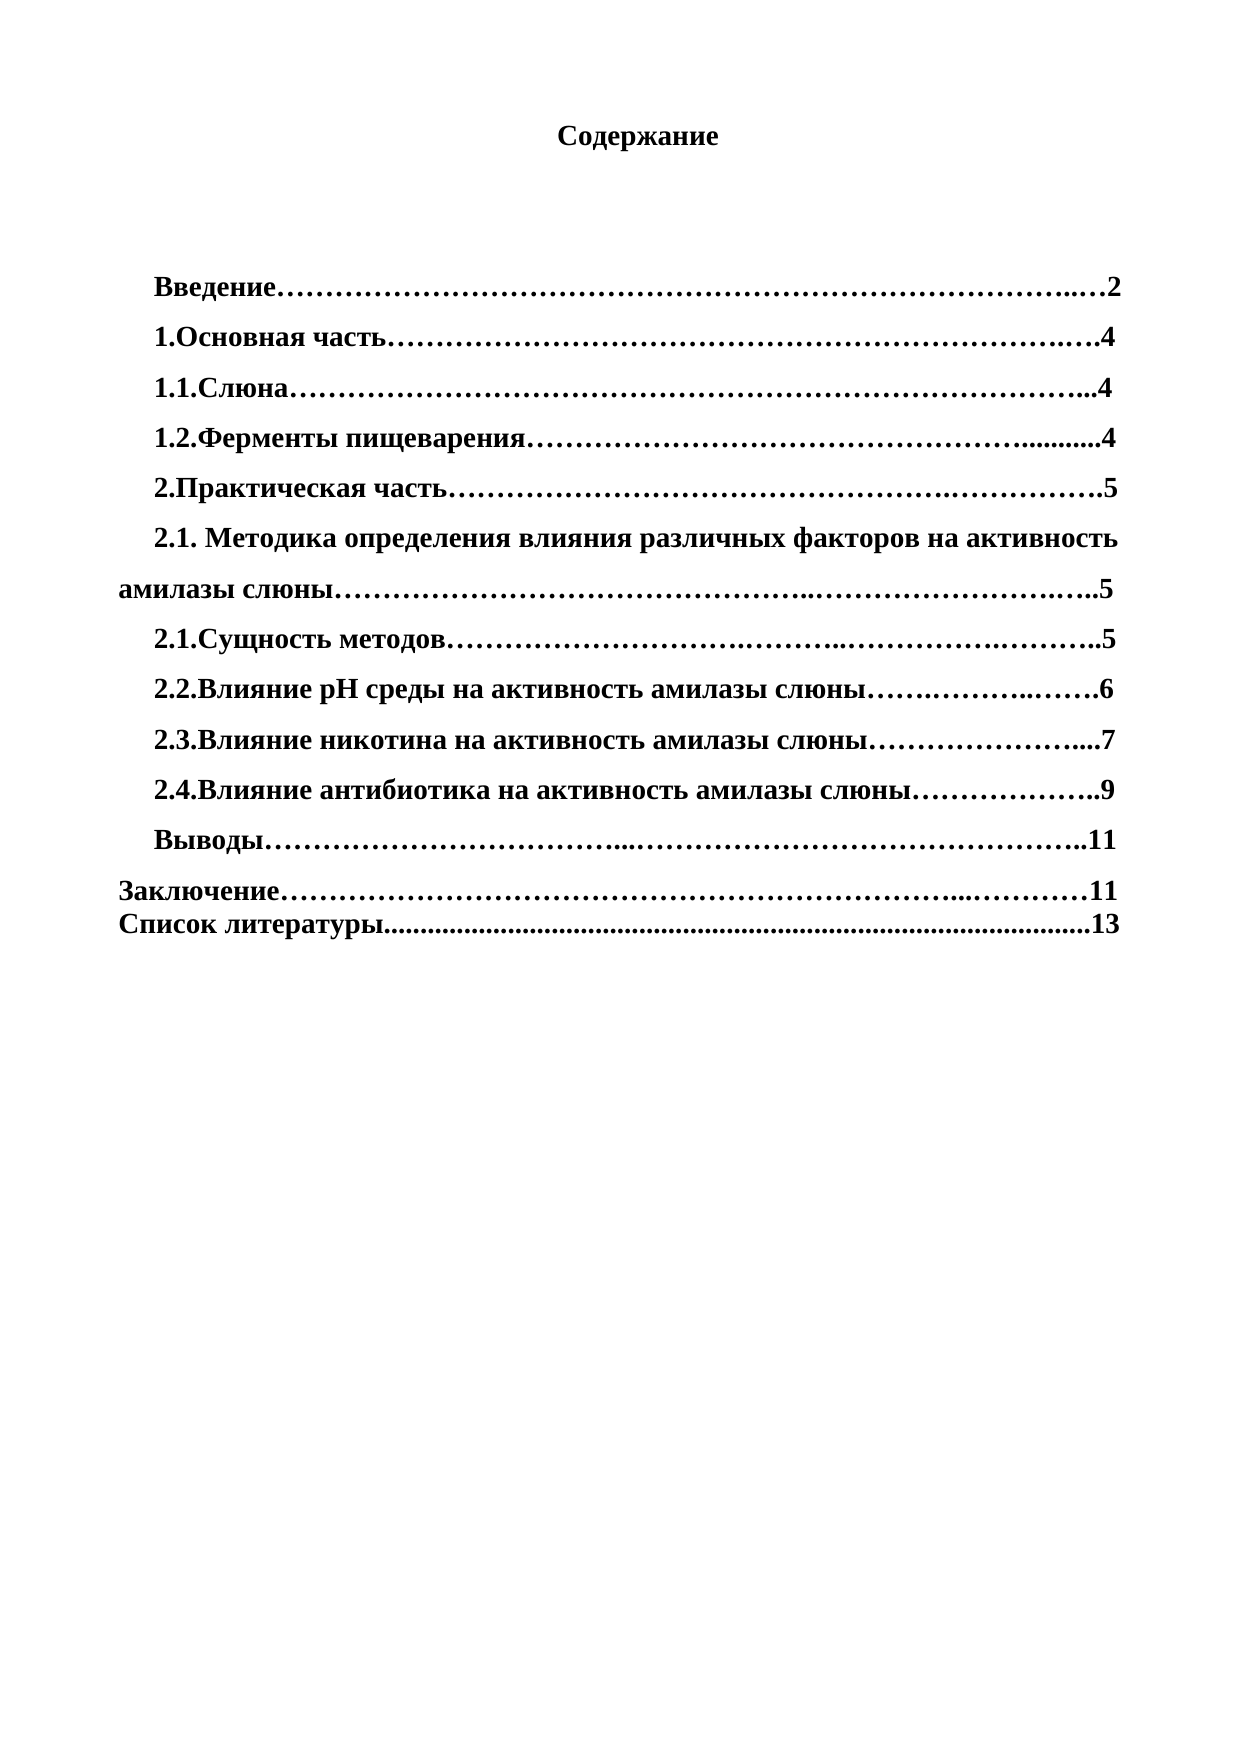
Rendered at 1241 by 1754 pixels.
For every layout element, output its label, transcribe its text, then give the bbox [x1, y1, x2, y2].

text 2.Практическая часть…………………………………………….…………….5 [118, 470, 1122, 504]
text 2.4.Влияние антибиотика на активность амилазы слюны………………..9 [118, 772, 1122, 806]
text Список литературы.................................................................................................13 [118, 906, 1122, 940]
text 1.2.Ферменты пищеварения……………………………………………...........4 [118, 420, 1122, 453]
text Введение………………………………………………………………………..…2 [118, 269, 1122, 303]
text 2.1.Сущность методов………………………….………..…………….………..5 [118, 621, 1122, 655]
text 2.3.Влияние никотина на активность амилазы слюны…………………....7 [118, 722, 1122, 755]
text 2.1. Методика определения влияния различных факторов на активность амилазы слюны…………………………………………..…………………….…..5 [118, 521, 1122, 604]
text Выводы………………………………...………………………………………..11 [118, 822, 1122, 856]
text Заключение……………………………………………………………...…………11 [118, 873, 1122, 906]
text Содержание [118, 118, 1122, 152]
text 2.2.Влияние рН среды на активность амилазы слюны…….………..…….6 [118, 672, 1122, 705]
text 1.Основная часть…………………………………………………………….….4 [118, 319, 1122, 353]
text 1.1.Слюна………………………………………………………………………...4 [118, 370, 1122, 403]
